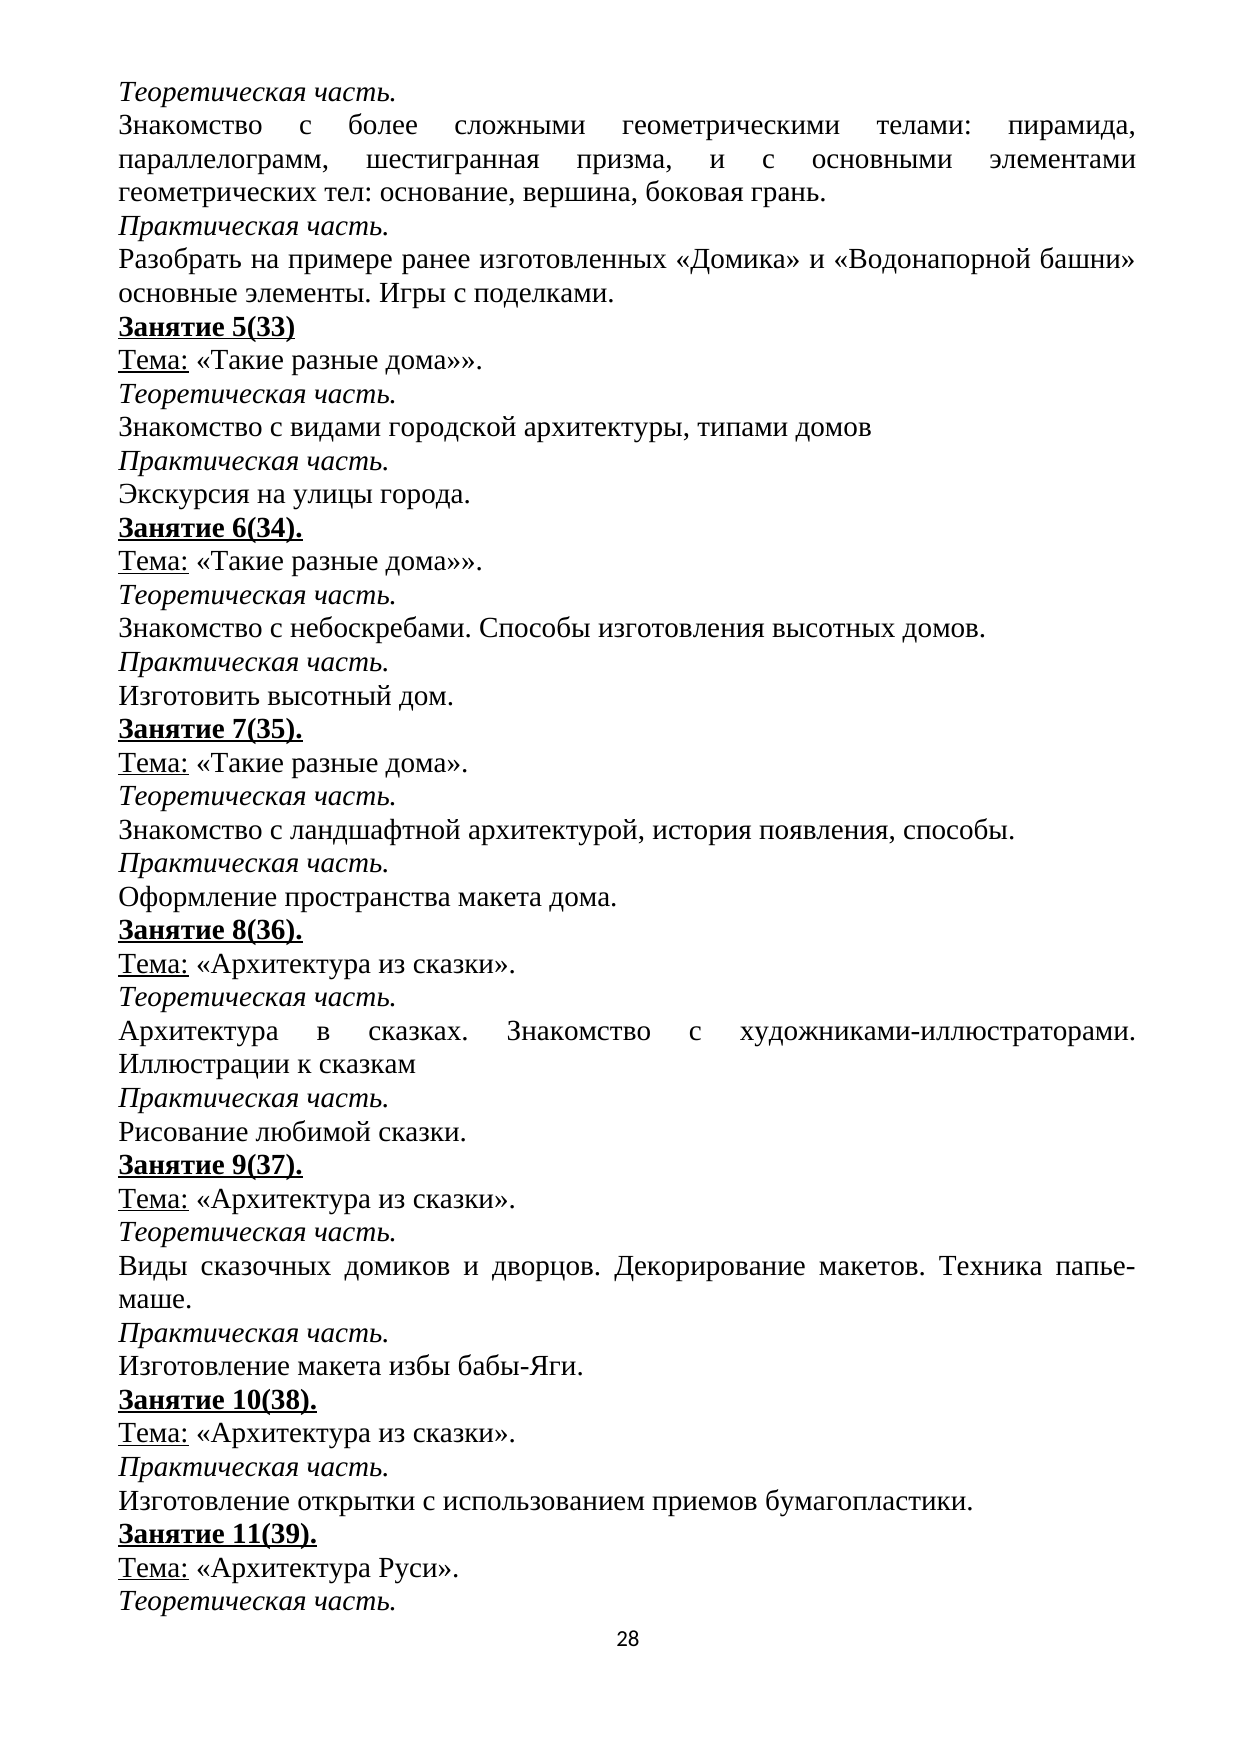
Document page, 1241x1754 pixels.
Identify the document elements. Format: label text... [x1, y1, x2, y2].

text Тема: «Такие разные дома». [118, 745, 1137, 778]
text Занятие 5(33) [118, 309, 1137, 342]
text Рисование любимой сказки. [118, 1114, 1137, 1147]
text Теоретическая часть. [118, 1214, 1137, 1248]
text Тема: «Такие разные дома»». [118, 543, 1137, 577]
text Теоретическая часть. [118, 1583, 1137, 1617]
text Практическая часть. [118, 845, 1137, 879]
text Тема: «Архитектура из сказки». [118, 1181, 1137, 1214]
text Занятие 11(39). [118, 1516, 1137, 1550]
text Знакомство с ландшафтной архитектурой, история появления, способы. [118, 812, 1137, 845]
text Практическая часть. [118, 1315, 1137, 1348]
text Практическая часть. [118, 1449, 1137, 1483]
text Практическая часть. [118, 1080, 1137, 1114]
text Занятие 8(36). [118, 912, 1137, 946]
text Изготовить высотный дом. [118, 678, 1137, 711]
text Занятие 7(35). [118, 711, 1137, 745]
text Практическая часть. [118, 443, 1137, 476]
text Занятие 10(38). [118, 1382, 1137, 1416]
text Теоретическая часть. [118, 979, 1137, 1013]
text Знакомство с небоскребами. Способы изготовления высотных домов. [118, 611, 1137, 644]
text Занятие 9(37). [118, 1147, 1137, 1181]
text Виды сказочных домиков и дворцов. Декорирование макетов. Техника папье-маше. [118, 1248, 1137, 1315]
text Практическая часть. [118, 644, 1137, 678]
text Оформление пространства макета дома. [118, 879, 1137, 912]
text Тема: «Архитектура Руси». [118, 1550, 1137, 1583]
text Теоретическая часть. [118, 577, 1137, 611]
text Знакомство с более сложными геометрическими телами: пирамида, параллелограмм, шестигранная призма, и с основными элементами геометрических тел: основание, вершина, боковая грань. [118, 107, 1137, 208]
text Занятие 6(34). [118, 510, 1137, 543]
text Архитектура в сказках. Знакомство с художниками-иллюстраторами. Иллюстрации к сказкам [118, 1013, 1137, 1080]
text Изготовление открытки с использованием приемов бумагопластики. [118, 1483, 1137, 1516]
text Тема: «Архитектура из сказки». [118, 1416, 1137, 1449]
text Теоретическая часть. [118, 376, 1137, 409]
text Знакомство с видами городской архитектуры, типами домов [118, 409, 1137, 443]
text Теоретическая часть. [118, 74, 1137, 107]
text Экскурсия на улицы города. [118, 476, 1137, 510]
text Теоретическая часть. [118, 778, 1137, 812]
text Изготовление макета избы бабы-Яги. [118, 1348, 1137, 1382]
text Тема: «Такие разные дома»». [118, 342, 1137, 376]
text Тема: «Архитектура из сказки». [118, 946, 1137, 979]
text Разобрать на примере ранее изготовленных «Домика» и «Водонапорной башни» основные элементы. Игры с поделками. [118, 242, 1137, 309]
text Практическая часть. [118, 208, 1137, 242]
